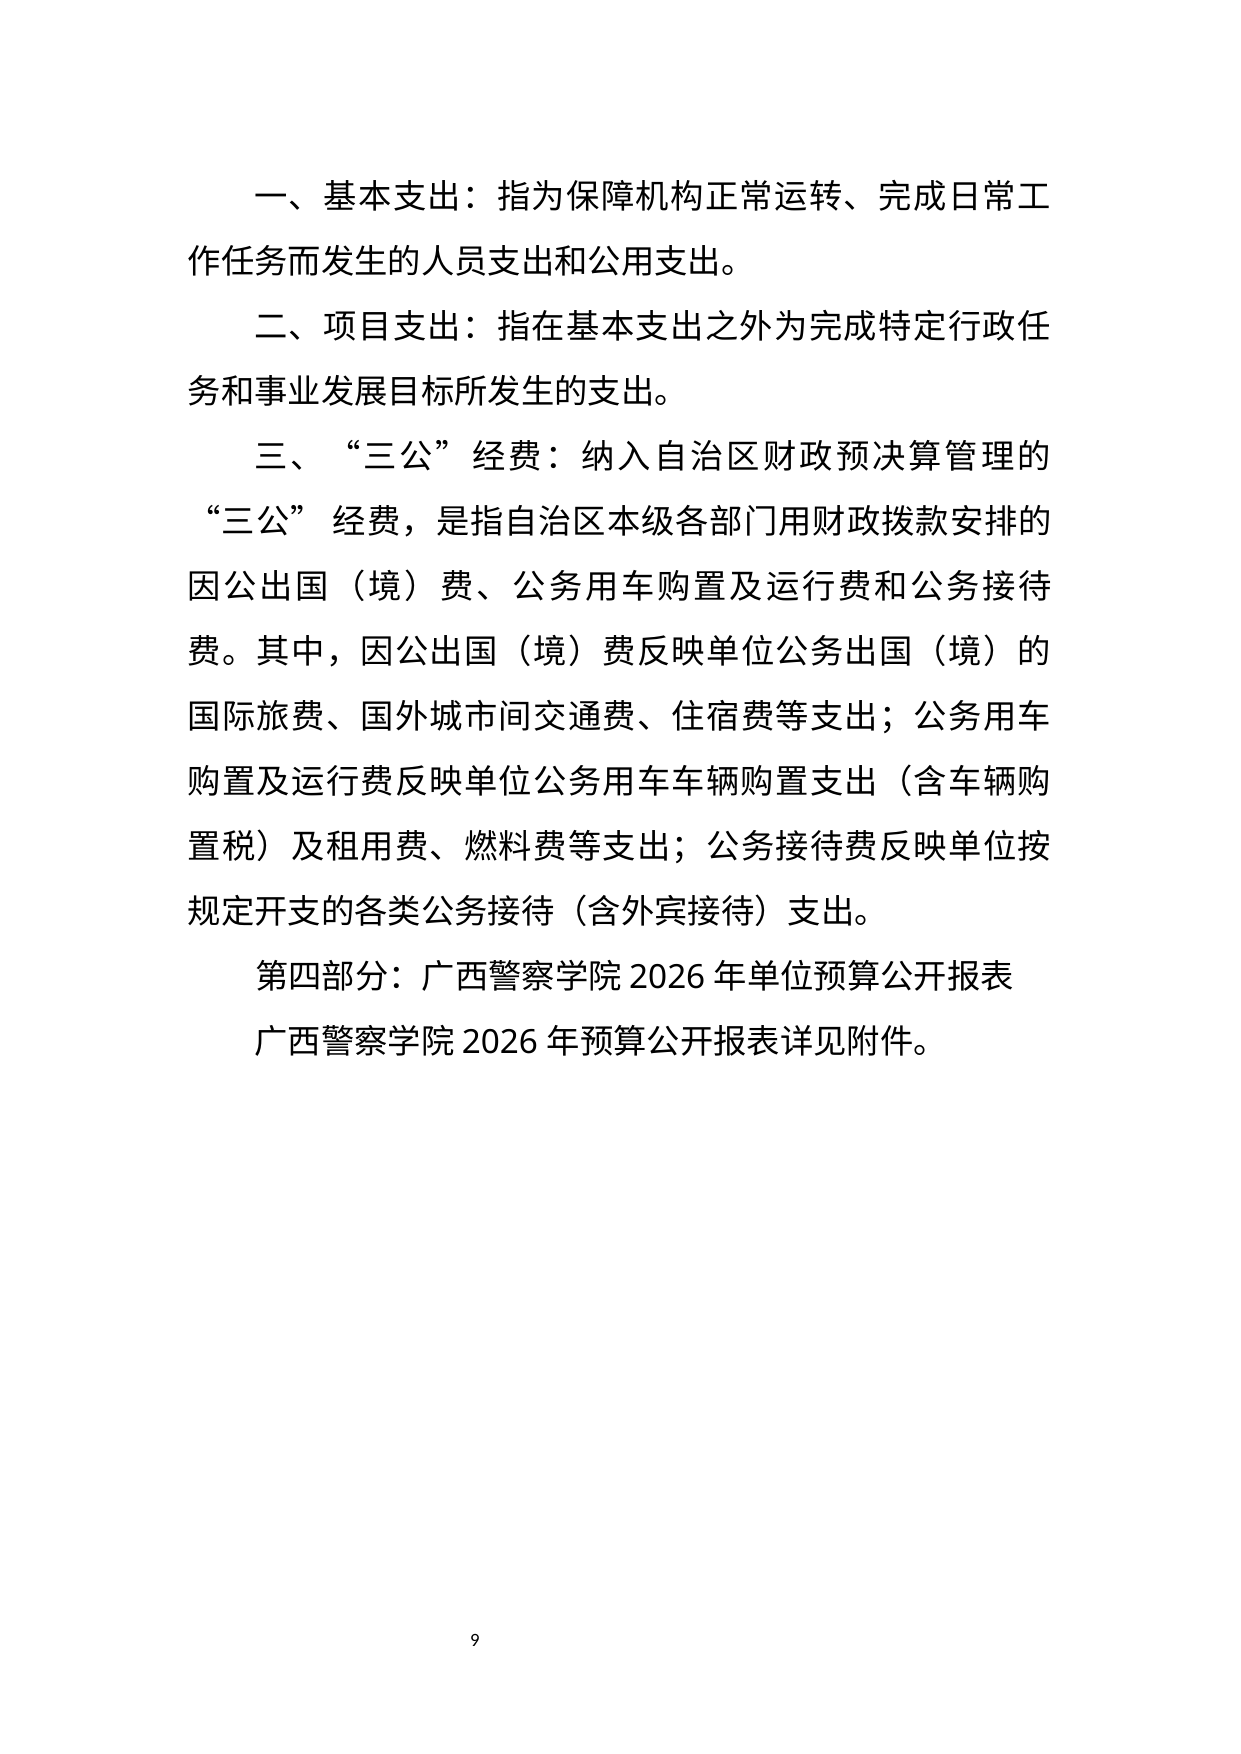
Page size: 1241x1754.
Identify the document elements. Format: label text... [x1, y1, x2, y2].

text 二、项目支出：指在基本支出之外为完成特定行政任务和事业发展目标所发生的支出。 [187, 292, 1053, 422]
text 广西警察学院 2026 年预算公开报表详见附件。 [187, 1007, 1053, 1072]
text 三、“三公”经费：纳入自治区财政预决算管理的 “三公” 经费，是指自治区本级各部门用财政拨款安排的因公出国（境）费、公务用车购置及运行费和公务接待费。其中，因公出国（境）费反映单位公务出国（境）的国际旅费、国外城市间交通费、住宿费等支出；公务用车购置及运行费反映单位公务用车车辆购置支出（含车辆购置税）及租用费、燃料费等支出；公务接待费反映单位按规定开支的各类公务接待（含外宾接待）支出。 [187, 422, 1053, 942]
text 一、基本支出：指为保障机构正常运转、完成日常工作任务而发生的人员支出和公用支出。 [187, 162, 1053, 292]
text 第四部分：广西警察学院 2026 年单位预算公开报表 [187, 942, 1053, 1007]
